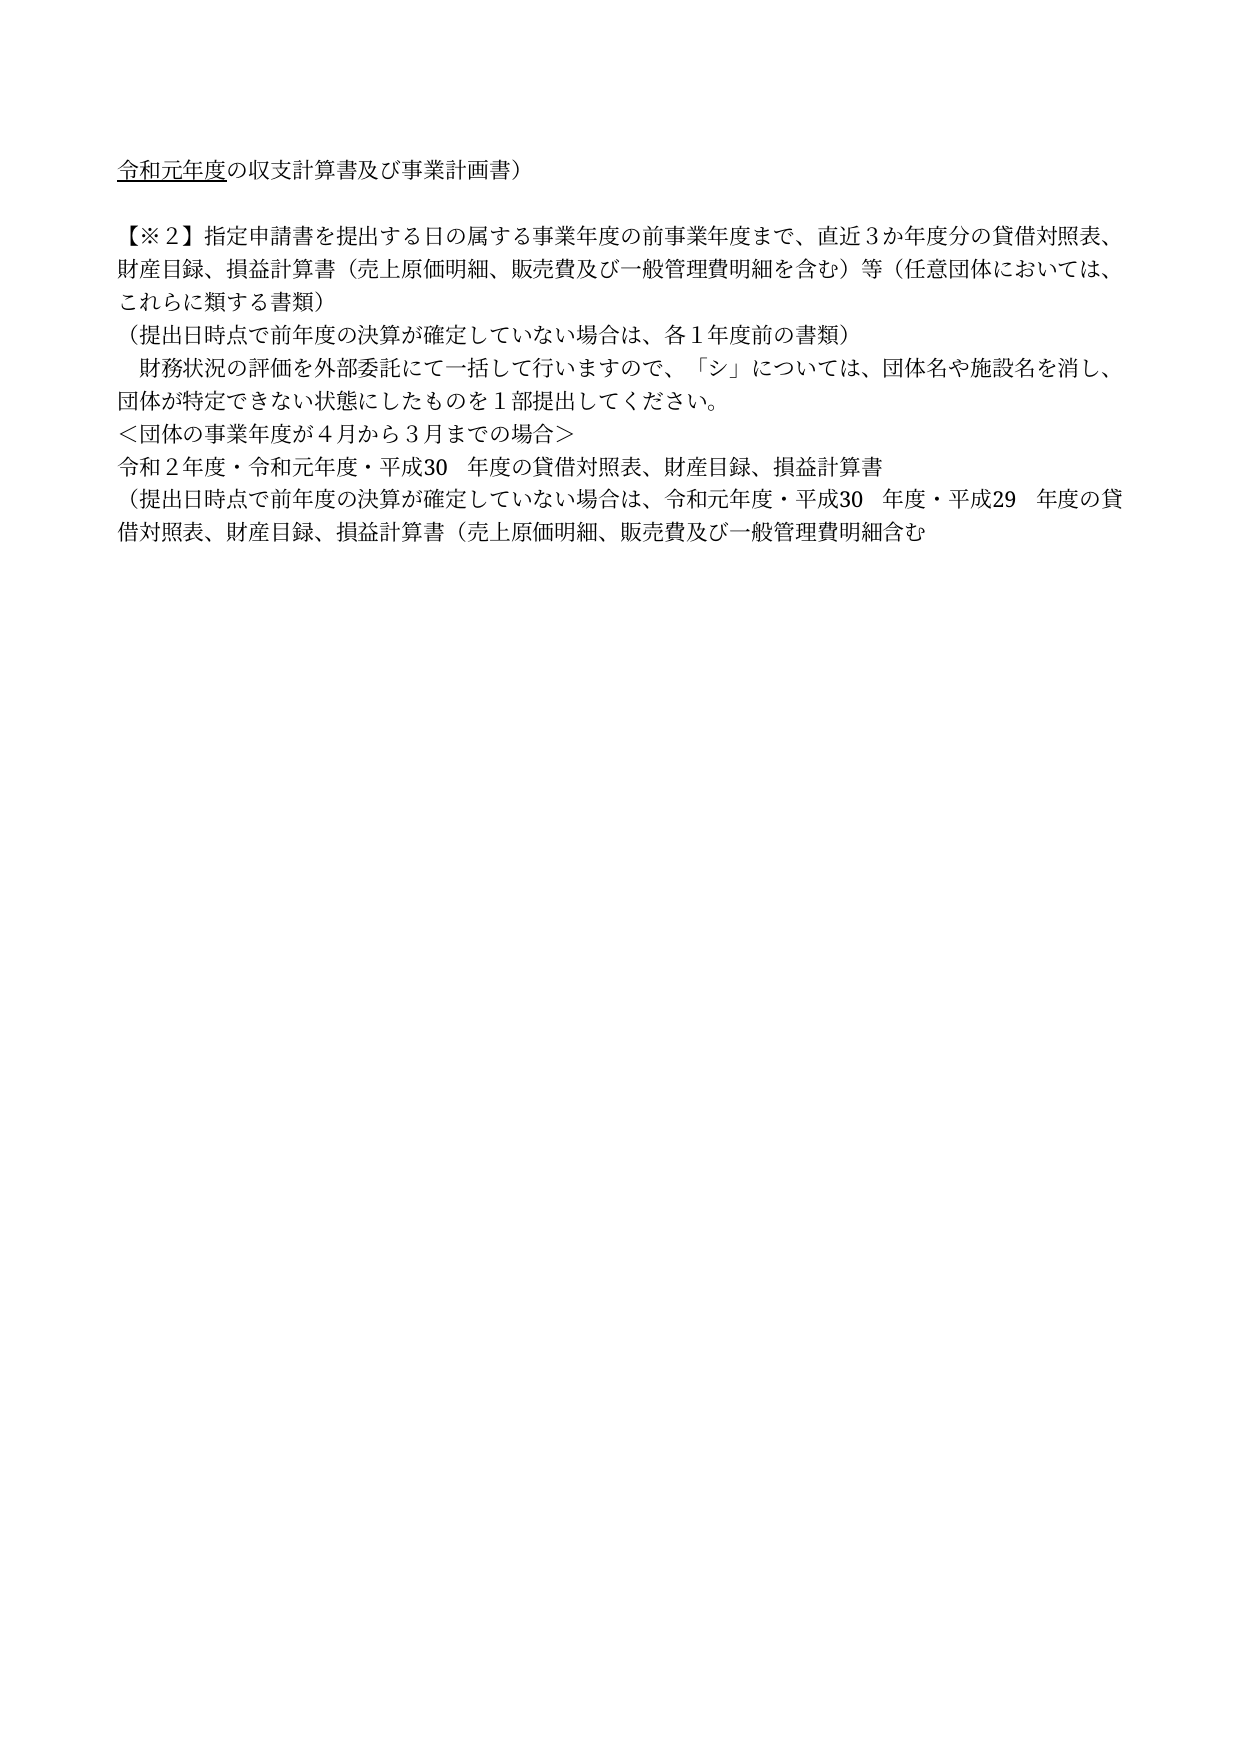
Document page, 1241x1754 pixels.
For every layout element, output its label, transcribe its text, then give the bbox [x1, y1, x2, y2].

text ＜団体の事業年度が４月から３月までの場合＞ [117, 416, 1123, 449]
text 令和２年度・令和元年度・平成30年度の貸借対照表、財産目録、損益計算書 [117, 449, 1123, 482]
text （提出日時点で前年度の決算が確定していない場合は、令和元年度・平成30年度・平成29年度の貸借対照表、財産目録、損益計算書（売上原価明細、販売費及び一般管理費明細含む [117, 482, 1123, 548]
text （提出日時点で前年度の決算が確定していない場合は、各１年度前の書類） [117, 317, 1123, 350]
text 【※２】指定申請書を提出する日の属する事業年度の前事業年度まで、直近３か年度分の貸借対照表、財産目録、損益計算書（売上原価明細、販売費及び一般管理費明細を含む）等（任意団体においては、これらに類する書類） [117, 219, 1123, 317]
text 令和元年度の収支計算書及び事業計画書） [117, 153, 1123, 186]
text 財務状況の評価を外部委託にて一括して行いますので、「シ」については、団体名や施設名を消し、団体が特定できない状態にしたものを１部提出してください。 [117, 350, 1123, 416]
